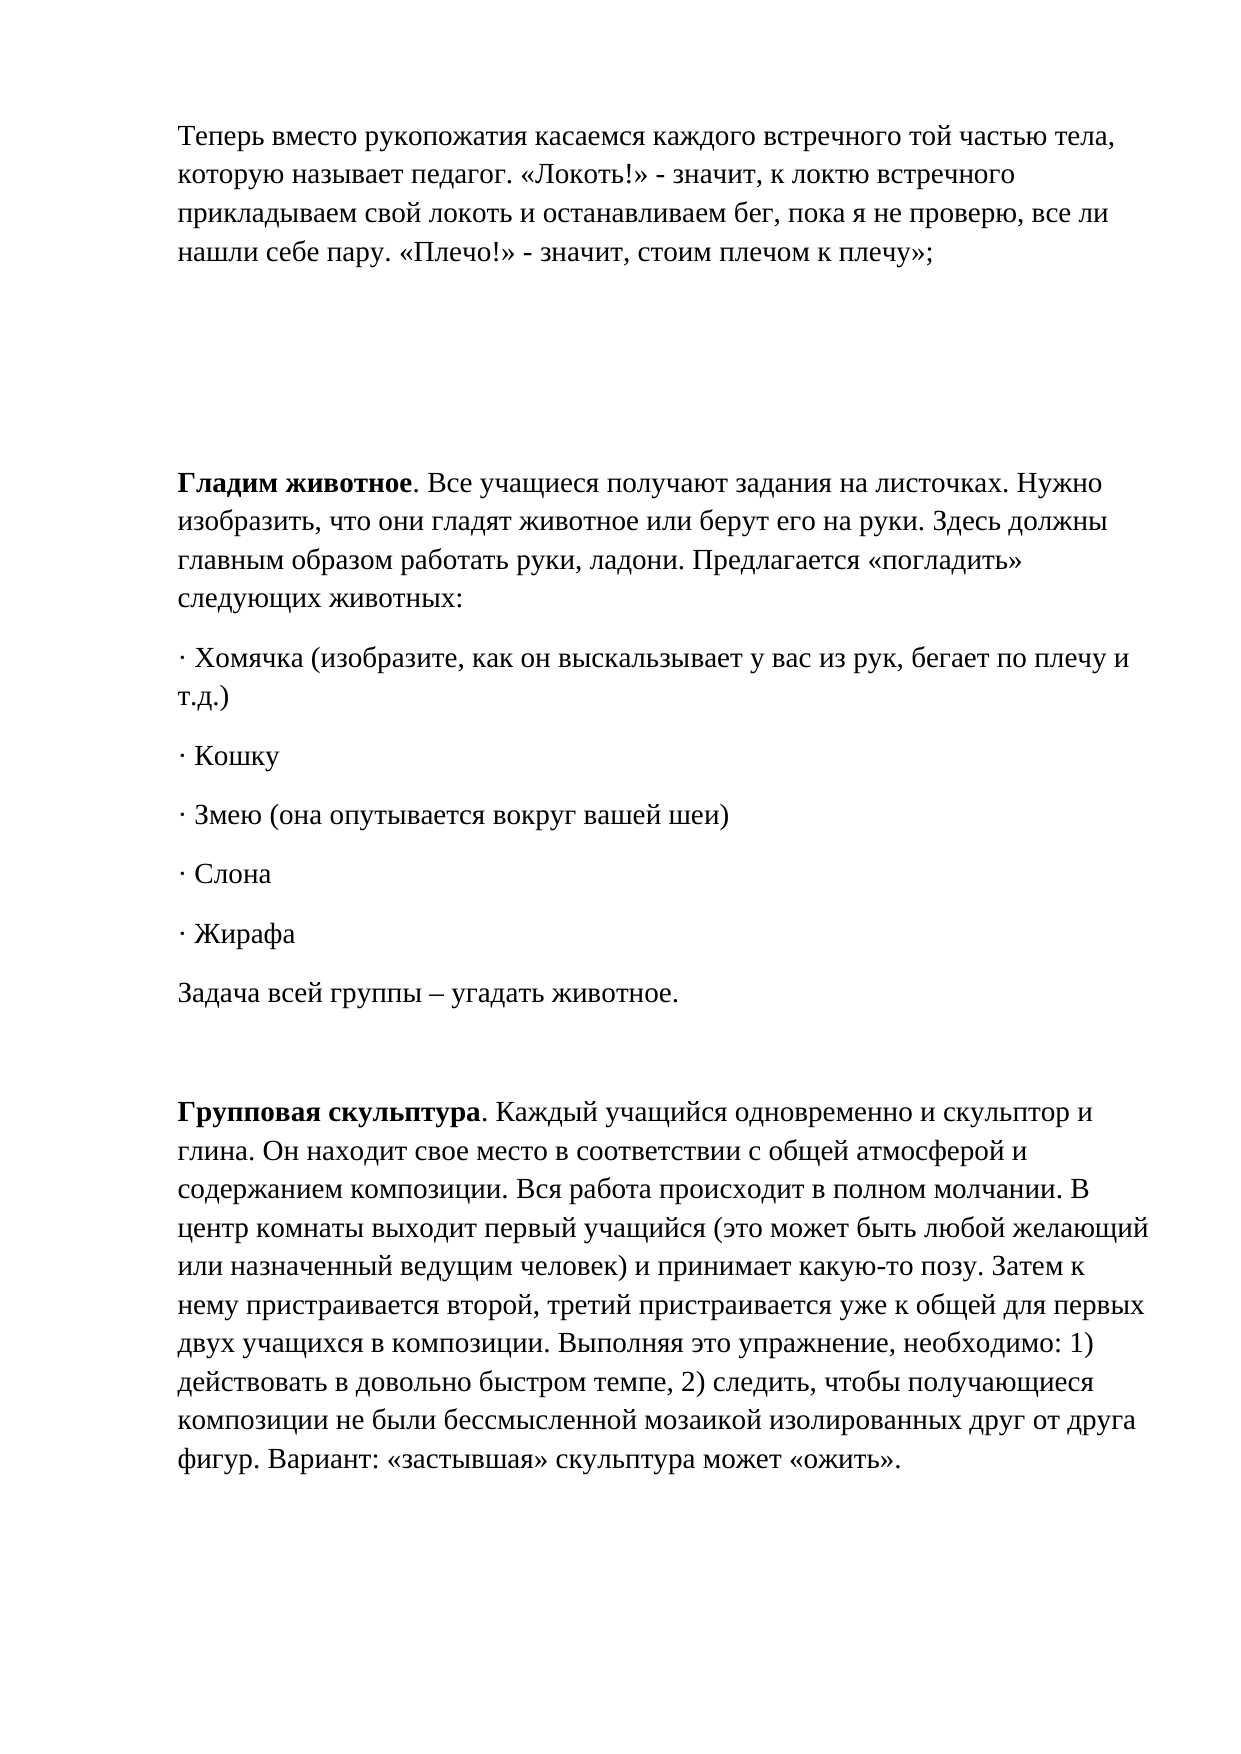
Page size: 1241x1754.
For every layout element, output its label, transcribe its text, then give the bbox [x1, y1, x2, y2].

text · Хомячка (изобразите, как он выскальзывает у вас из рук, бегает по плечу и т.д.) [177, 640, 1152, 712]
text Групповая скульптура. Каждый учащийся одновременно и скульптор и глина. Он находит свое место в соответствии с общей атмосферой и содержанием композиции. Вся работа происходит в полном молчании. В центр комнаты выходит первый учащийся (это может быть любой желающий или назначенный ведущим человек) и принимает какую-то позу. Затем к нему пристраивается второй, третий пристраивается уже к общей для первых двух учащихся в композиции. Выполняя это упражнение, необходимо: 1) действовать в довольно быстром темпе, 2) следить, чтобы получающиеся композиции не были бессмысленной мозаикой изолированных друг от друга фигур. Вариант: «застывшая» скульптура может «ожить». [177, 1094, 1152, 1474]
text · Жирафа [177, 916, 1152, 949]
text Гладим животное. Все учащиеся получают задания на листочках. Нужно изобразить, что они гладят животное или берут его на руки. Здесь должны главным образом работать руки, ладони. Предлагается «погладить» следующих животных: [177, 465, 1152, 614]
text Задача всей группы – угадать животное. [177, 975, 1152, 1009]
text · Змею (она опутывается вокруг вашей шеи) [177, 797, 1152, 831]
text · Кошку [177, 738, 1152, 771]
text · Слона [177, 857, 1152, 890]
text Теперь вместо рукопожатия касаемся каждого встречного той частью тела, которую называет педагог. «Локоть!» - значит, к локтю встречного прикладываем свой локоть и останавливаем бег, пока я не проверю, все ли нашли себе пару. «Плечо!» - значит, стоим плечом к плечу»; [177, 118, 1152, 267]
